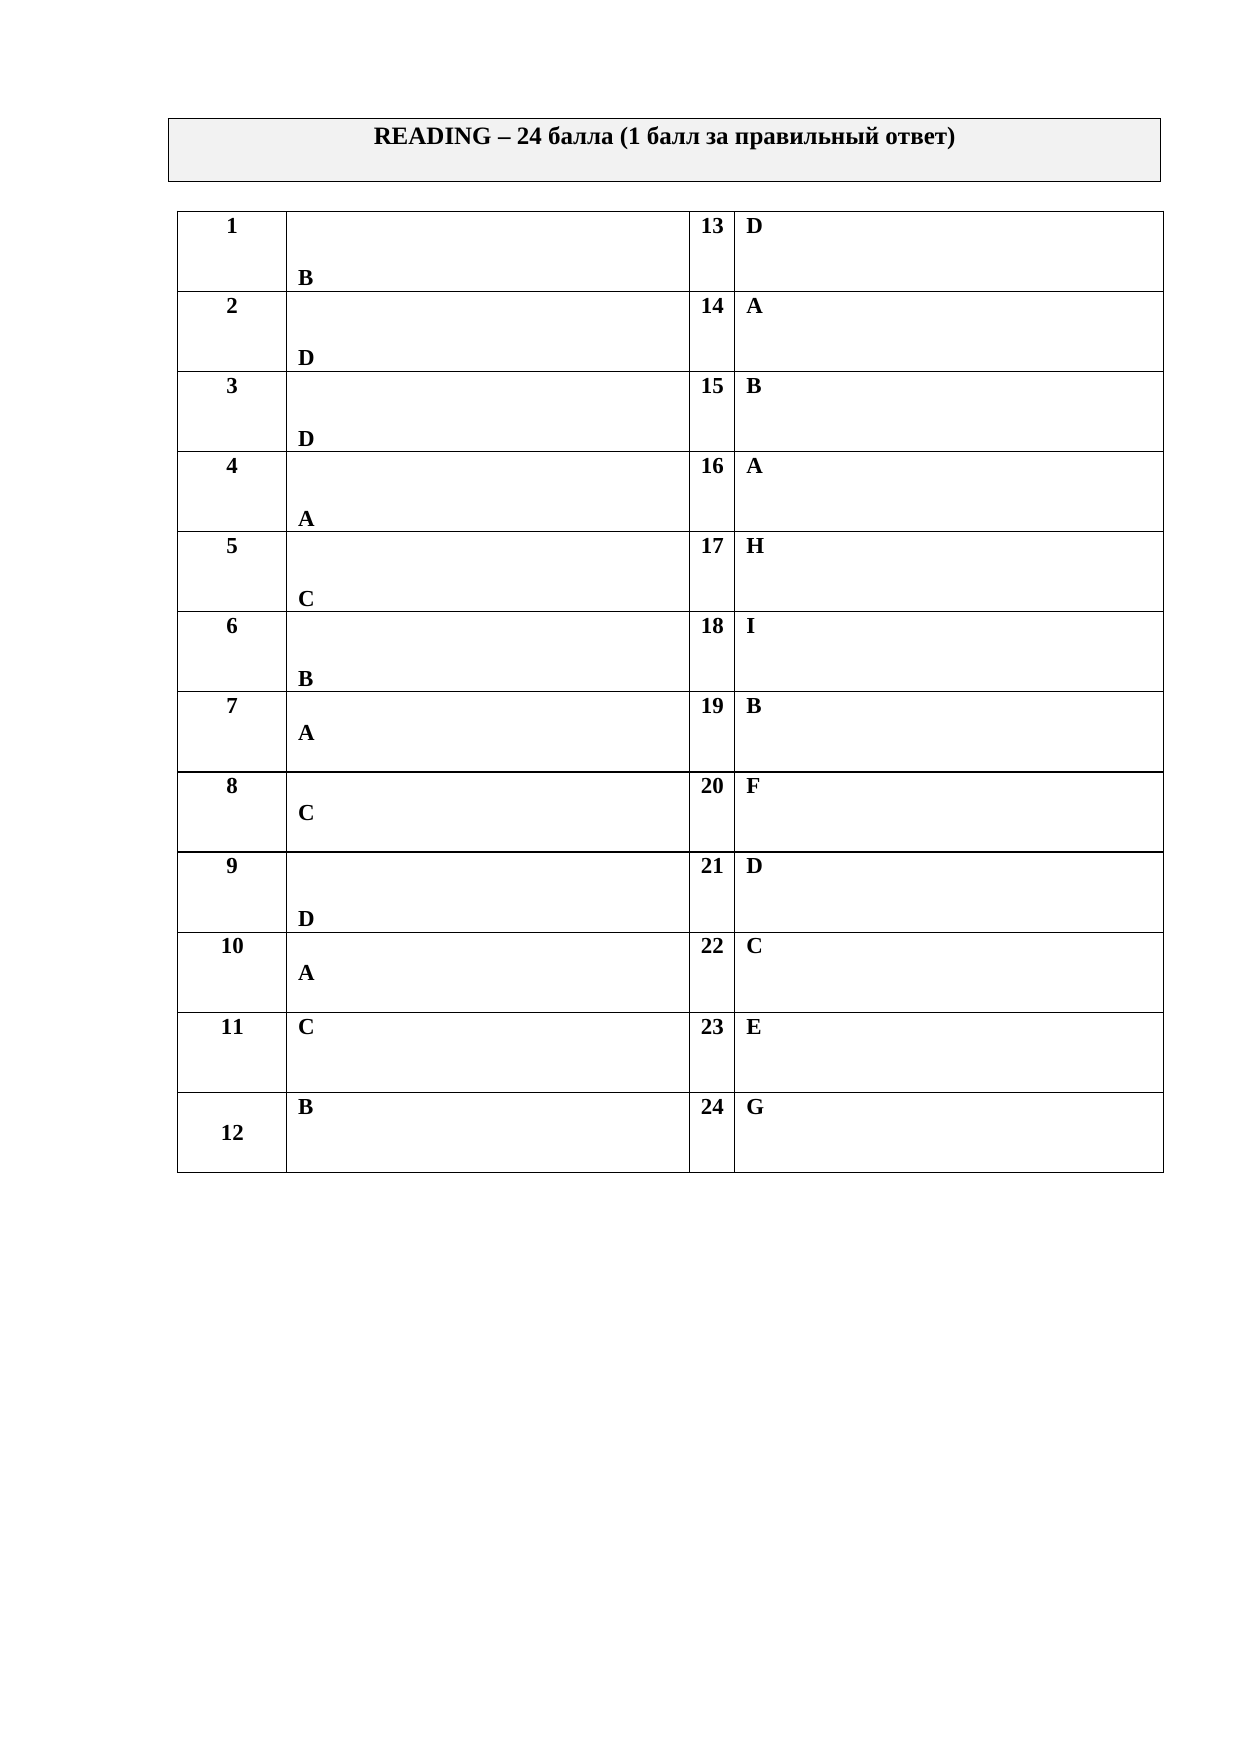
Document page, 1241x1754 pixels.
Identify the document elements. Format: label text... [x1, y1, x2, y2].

table_cell B [287, 1093, 689, 1172]
table_cell 9 [178, 853, 286, 932]
table_cell 4 [178, 452, 286, 531]
table_cell 20 [690, 773, 734, 851]
table_cell 23 [690, 1013, 734, 1092]
table_cell B [735, 692, 1163, 771]
table_cell D [287, 853, 689, 932]
table_cell G [735, 1093, 1163, 1172]
table_cell A [735, 292, 1163, 371]
table_cell 18 [690, 612, 734, 691]
table_cell 3 [178, 372, 286, 451]
table_cell 2 [178, 292, 286, 371]
table_cell 5 [178, 532, 286, 611]
table_cell B [287, 612, 689, 691]
table_cell C [735, 933, 1163, 1012]
table_cell B [735, 372, 1163, 451]
table_cell E [735, 1013, 1163, 1092]
table_cell C [287, 1013, 689, 1092]
table_cell 12 [178, 1093, 286, 1172]
table_cell A [287, 692, 689, 771]
table_cell 14 [690, 292, 734, 371]
table_cell 6 [178, 612, 286, 691]
table_cell 21 [690, 853, 734, 932]
table_cell 11 [178, 1013, 286, 1092]
table_cell 8 [178, 773, 286, 851]
table_cell D [287, 292, 689, 371]
table_cell 16 [690, 452, 734, 531]
table_cell 10 [178, 933, 286, 1012]
table_cell 15 [690, 372, 734, 451]
table_cell 17 [690, 532, 734, 611]
table_header B [287, 212, 689, 291]
table_cell I [735, 612, 1163, 691]
table_cell D [287, 372, 689, 451]
text READING – 24 балла (1 балл за правильный ответ) [169, 119, 1160, 147]
table_cell C [287, 773, 689, 851]
table_cell F [735, 773, 1163, 851]
table_cell H [735, 532, 1163, 611]
table_cell A [287, 452, 689, 531]
table_cell 7 [178, 692, 286, 771]
table_cell 19 [690, 692, 734, 771]
table_cell 24 [690, 1093, 734, 1172]
table_cell D [735, 853, 1163, 932]
table_cell A [287, 933, 689, 1012]
table_cell 22 [690, 933, 734, 1012]
table_header 1 [178, 212, 286, 291]
table_cell A [735, 452, 1163, 531]
table_header 13 [690, 212, 734, 291]
table_cell C [287, 532, 689, 611]
table_header D [735, 212, 1163, 291]
